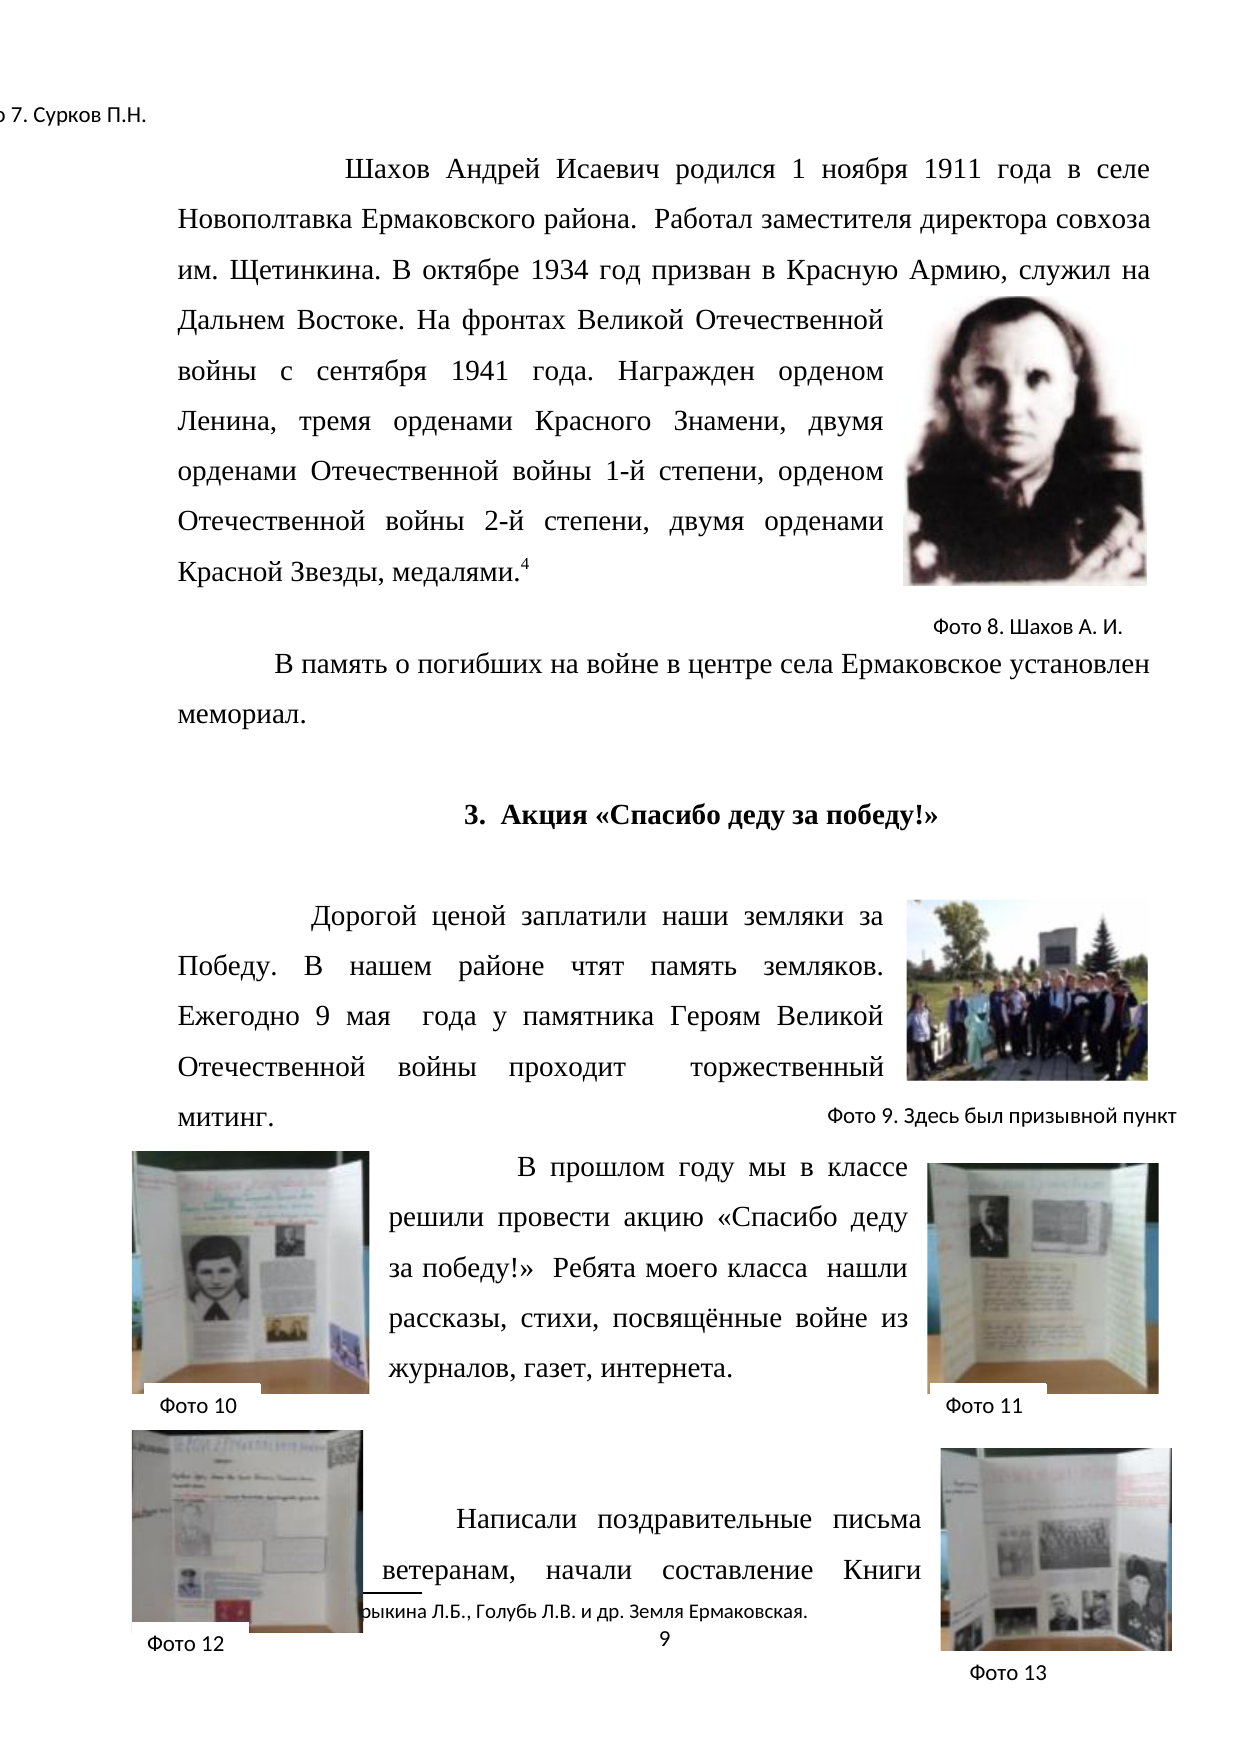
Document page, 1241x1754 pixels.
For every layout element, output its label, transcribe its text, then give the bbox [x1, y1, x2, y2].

picture [131, 1151, 370, 1392]
text Дорогой ценой заплатили наши земляки за Победу. В нашем районе чтят память земляков. Ежегодно 9 мая года у памятника Героям Великой Отечественной войны проходит торжественный митинг. [177, 898, 1152, 1132]
picture [903, 296, 1147, 584]
text 3. Акция «Спасибо деду за победу!» [177, 797, 1152, 831]
text Шахов Андрей Исаевич родился 1 ноября 1911 года в селе Новополтавка Ермаковского района. Работал заместителя директора совхоза им. Щетинкина. В октябре 1934 год призван в Красную Армию, служил на Дальнем Востоке. На фронтах Великой Отечественной войны с сентября 1941 года. Награжден орденом Ленина, тремя орденами Красного Знамени, двумя орденами Отечественной войны 1-й степени, орденом Отечественной войны 2-й степени, двумя орденами Красной Звезды, медалями. [177, 151, 1152, 587]
picture [131, 1430, 364, 1630]
text В память о погибших на войне в центре села Ермаковское установлен мемориал. [177, 646, 1152, 730]
text Написали поздравительные письма ветеранам, начали составление Книги Памяти. Также были представлены мини-проекты о подвигах детей в годы войны. [364, 1501, 940, 1585]
picture [940, 1448, 1171, 1648]
picture [927, 1163, 1158, 1391]
picture [907, 900, 1147, 1080]
text В прошлом году мы в классе решили провести акцию «Спасибо деду за победу!» Ребята моего класса нашли рассказы, стихи, посвящённые войне из журналов, газет, интернета. [177, 1149, 1152, 1384]
